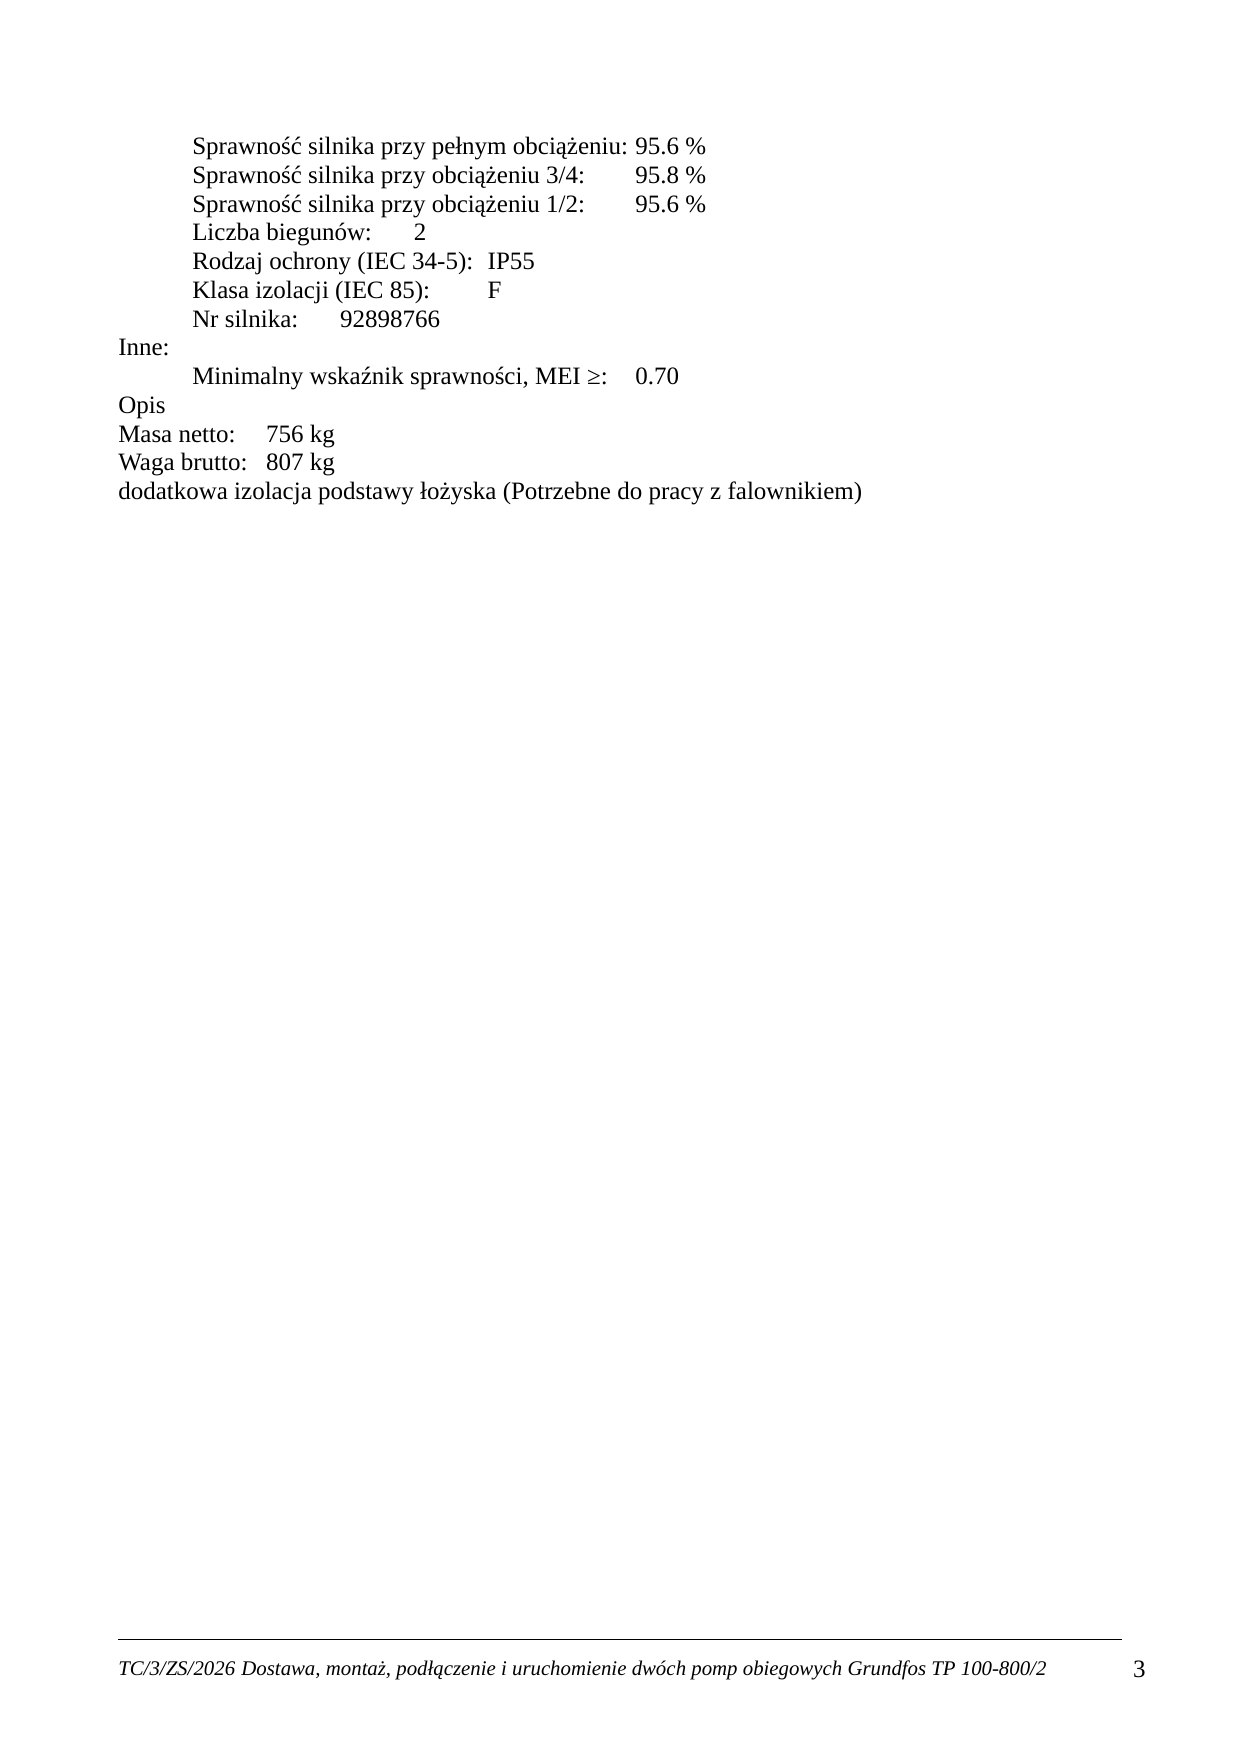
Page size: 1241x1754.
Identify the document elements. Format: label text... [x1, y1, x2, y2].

text Opis [118, 390, 1122, 419]
text Sprawność silnika przy pełnym obciążeniu: 95.6 % [118, 131, 1122, 160]
text Klasa izolacji (IEC 85): F [118, 275, 1122, 304]
text Sprawność silnika przy obciążeniu 3/4: 95.8 % [118, 160, 1122, 189]
text Nr silnika: 92898766 [118, 304, 1122, 332]
text dodatkowa izolacja podstawy łożyska (Potrzebne do pracy z falownikiem) [118, 476, 1122, 505]
text Minimalny wskaźnik sprawności, MEI ≥: 0.70 [118, 361, 1122, 390]
text Inne: [118, 332, 1122, 361]
text Masa netto: 756 kg [118, 419, 1122, 447]
text Rodzaj ochrony (IEC 34-5): IP55 [118, 246, 1122, 275]
text Sprawność silnika przy obciążeniu 1/2: 95.6 % [118, 189, 1122, 217]
text Liczba biegunów: 2 [118, 217, 1122, 246]
text Waga brutto: 807 kg [118, 447, 1122, 476]
